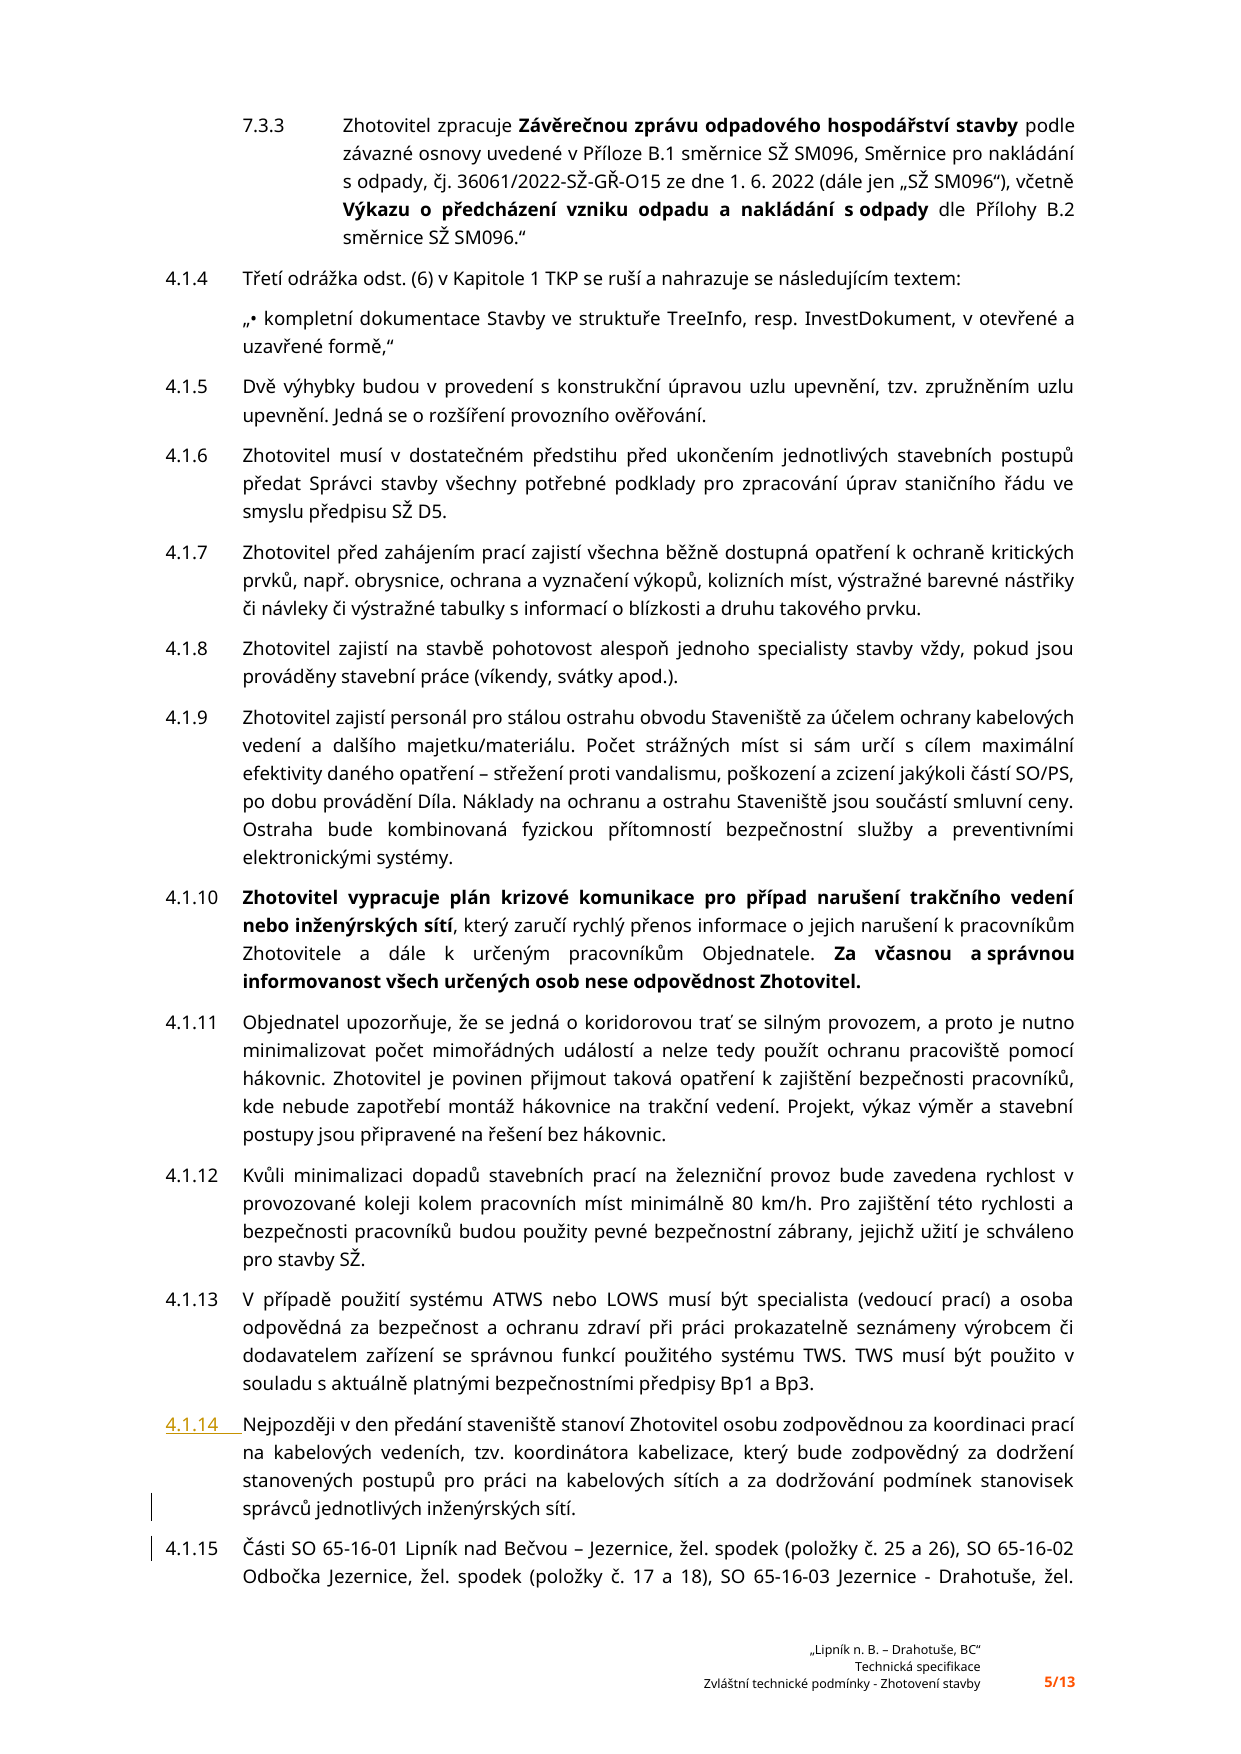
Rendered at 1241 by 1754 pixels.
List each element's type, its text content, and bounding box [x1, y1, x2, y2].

text Zhotovitel před zahájením prací zajistí všechna běžně dostupná opatření k ochraně kritických prvků, např. obrysnice, ochrana a vyznačení výkopů, kolizních míst, výstražné barevné nástřiky či návleky či výstražné tabulky s informací o blízkosti a druhu takového prvku. [165, 539, 1075, 621]
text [165, 1536, 1075, 1589]
text Zhotovitel zajistí na stavbě pohotovost alespoň jednoho specialisty stavby vždy, pokud jsou prováděny stavební práce (víkendy, svátky apod.). [165, 636, 1075, 689]
text Nejpozději v den předání staveniště stanoví Zhotovitel osobu zodpovědnou za koordinaci prací na kabelových vedeních, tzv. koordinátora kabelizace, který bude zodpovědný za dodržení stanovených postupů pro práci na kabelových sítích a za dodržování podmínek stanovisek správců jednotlivých inženýrských sítí. [165, 1411, 1075, 1521]
text Kvůli minimalizaci dopadů stavebních prací na železniční provoz bude zavedena rychlost v provozované koleji kolem pracovních míst minimálně 80 km/h. Pro zajištění této rychlosti a bezpečnosti pracovníků budou použity pevné bezpečnostní zábrany, jejichž užití je schváleno pro stavby SŽ. [165, 1162, 1075, 1271]
text Zhotovitel musí v dostatečném předstihu před ukončením jednotlivých stavebních postupů předat Správci stavby všechny potřebné podklady pro zpracování úprav staničního řádu ve smyslu předpisu SŽ D5. [165, 442, 1075, 524]
text V případě použití systému ATWS nebo LOWS musí být specialista (vedoucí prací) a osoba odpovědná za bezpečnost a ochranu zdraví při práci prokazatelně seznámeny výrobcem či dodavatelem zařízení se správnou funkcí použitého systému TWS. TWS musí být použito v souladu s aktuálně platnými bezpečnostními předpisy Bp1 a Bp3. [165, 1286, 1075, 1396]
text „• kompletní dokumentace Stavby ve struktuře TreeInfo, resp. InvestDokument, v otevřené a uzavřené formě,“ [242, 305, 1075, 359]
text Zhotovitel zajistí personál pro stálou ostrahu obvodu Staveniště za účelem ochrany kabelových vedení a dalšího majetku/materiálu. Počet strážných míst si sám určí s cílem maximální efektivity daného opatření – střežení proti vandalismu, poškození a zcizení jakýkoli částí SO/PS, po dobu provádění Díla. Náklady na ochranu a ostrahu Staveniště jsou součástí smluvní ceny. Ostraha bude kombinovaná fyzickou přítomností bezpečnostní služby a preventivními elektronickými systémy. [165, 704, 1075, 870]
text Dvě výhybky budou v provedení s konstrukční úpravou uzlu upevnění, tzv. zpružněním uzlu upevnění. Jedná se o rozšíření provozního ověřování. [165, 374, 1075, 427]
text Třetí odrážka odst. (6) v Kapitole 1 TKP se ruší a nahrazuje se následujícím textem: [165, 265, 1075, 290]
text Objednatel upozorňuje, že se jedná o koridorovou trať se silným provozem, a proto je nutno minimalizovat počet mimořádných událostí a nelze tedy použít ochranu pracoviště pomocí hákovnic. Zhotovitel je povinen přijmout taková opatření k zajištění bezpečnosti pracovníků, kde nebude zapotřebí montáž hákovnice na trakční vedení. Projekt, výkaz výměr a stavební postupy jsou připravené na řešení bez hákovnic. [165, 1009, 1075, 1147]
text 7.3.3 Zhotovitel zpracuje Závěrečnou zprávu odpadového hospodářství stavby podle závazné osnovy uvedené v Příloze B.1 směrnice SŽ SM096, Směrnice pro nakládání s odpady, čj. 36061/2022-SŽ-GŘ-O15 ze dne 1. 6. 2022 (dále jen „SŽ SM096“), včetně Výkazu o předcházení vzniku odpadu a nakládání s odpady dle Přílohy B.2 směrnice SŽ SM096.“ [242, 112, 1075, 250]
text Zhotovitel vypracuje plán krizové komunikace pro případ narušení trakčního vedení nebo inženýrských sítí, který zaručí rychlý přenos informace o jejich narušení k pracovníkům Zhotovitele a dále k určeným pracovníkům Objednatele. Za včasnou a správnou informovanost všech určených osob nese odpovědnost Zhotovitel. [165, 885, 1075, 994]
